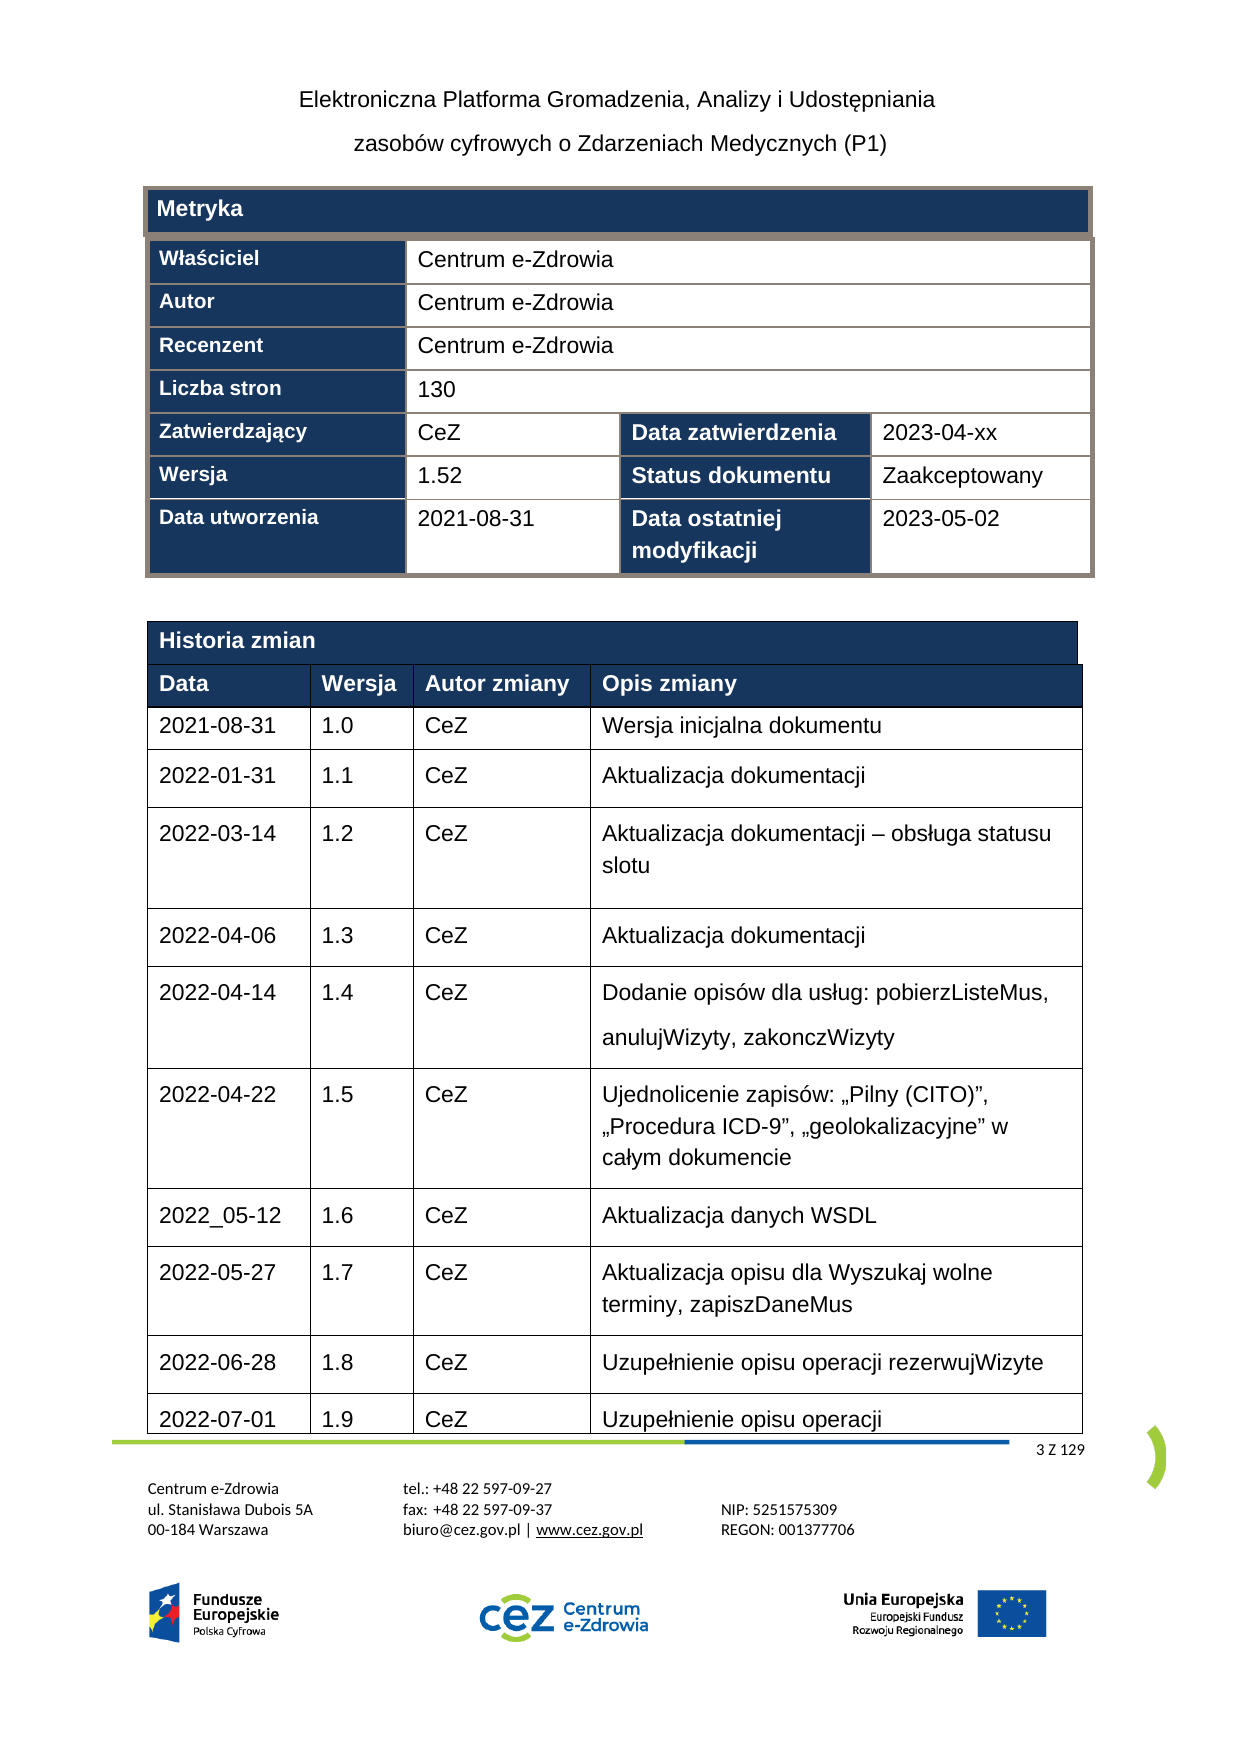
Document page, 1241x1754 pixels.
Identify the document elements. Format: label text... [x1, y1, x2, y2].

table_cell 2022-01-31 [148, 750, 310, 807]
table_cell Wersja [311, 665, 413, 706]
picture [1146, 1425, 1167, 1489]
table_cell 1.2 [311, 808, 413, 908]
table_cell Zatwierdzający [150, 414, 405, 455]
table_cell Aktualizacja danych WSDL [591, 1189, 1082, 1246]
table_cell CeZ [414, 1189, 590, 1246]
table_cell Recenzent [150, 328, 405, 369]
table_cell 2022-04-06 [148, 909, 310, 966]
table_header Historia zmian [148, 622, 1077, 664]
table_cell CeZ [414, 708, 590, 749]
table_cell CeZ [414, 967, 590, 1067]
table_cell Autor [150, 285, 405, 326]
table_cell CeZ [414, 909, 590, 966]
table_cell 2022-05-27 [148, 1247, 310, 1335]
picture [477, 1594, 649, 1642]
table_cell 130 [407, 371, 1090, 412]
table_cell Opis zmiany [591, 665, 1082, 706]
table_cell 1.1 [311, 750, 413, 807]
table_header Właściciel [150, 241, 405, 283]
table_cell 2022-04-14 [148, 967, 310, 1067]
table_cell 1.4 [311, 967, 413, 1067]
table_cell CeZ [407, 414, 619, 455]
table_cell CeZ [414, 1394, 590, 1432]
table_cell 2023-04-xx [872, 414, 1090, 455]
table_cell Aktualizacja dokumentacji [591, 909, 1082, 966]
table_cell Centrum e-Zdrowia [407, 328, 1090, 369]
picture [835, 1588, 1055, 1638]
table_cell Data ostatniej modyfikacji [621, 500, 870, 573]
table_cell Data zatwierdzenia [621, 414, 870, 455]
table_cell CeZ [414, 1336, 590, 1393]
table_cell 1.6 [311, 1189, 413, 1246]
table_cell 1.8 [311, 1336, 413, 1393]
table_cell Data utworzenia [150, 500, 405, 573]
table_cell Wersja [150, 457, 405, 498]
table_cell Autor zmiany [414, 665, 590, 706]
table_cell 2023-05-02 [872, 500, 1090, 573]
table_cell Centrum e-Zdrowia [407, 285, 1090, 326]
table_cell Zaakceptowany [872, 457, 1090, 498]
table_cell 1.9 [311, 1394, 413, 1432]
table_cell 2022-04-22 [148, 1069, 310, 1188]
table_cell Status dokumentu [621, 457, 870, 498]
table_cell Aktualizacja opisu dla Wyszukaj wolne terminy, zapiszDaneMus [591, 1247, 1082, 1335]
table_cell Aktualizacja dokumentacji – obsługa statusu slotu [591, 808, 1082, 908]
table_cell CeZ [414, 1069, 590, 1188]
table_cell CeZ [414, 1247, 590, 1335]
table_cell CeZ [414, 808, 590, 908]
table_cell 2022-06-28 [148, 1336, 310, 1393]
table_cell 2021-08-31 [407, 500, 619, 573]
table_cell Data [148, 665, 310, 706]
table_cell Liczba stron [150, 371, 405, 412]
table_cell 2021-08-31 [148, 708, 310, 749]
table_cell Wersja inicjalna dokumentu [591, 708, 1082, 749]
table_cell Uzupełnienie opisu operacji zmienTerminyWizyt, zapiszSLoty [591, 1394, 1082, 1432]
table_cell 1.5 [311, 1069, 413, 1188]
table_header Centrum e-Zdrowia [407, 241, 1090, 283]
table_cell Uzupełnienie opisu operacji rezerwujWizyte [591, 1336, 1082, 1393]
picture [142, 1580, 285, 1645]
table_cell Aktualizacja dokumentacji [591, 750, 1082, 807]
table_cell 1.7 [311, 1247, 413, 1335]
table_cell 2022-03-14 [148, 808, 310, 908]
table_cell 1.0 [311, 708, 413, 749]
table_cell 1.3 [311, 909, 413, 966]
table_cell 1.52 [407, 457, 619, 498]
table_header Metryka [148, 190, 1088, 232]
table_cell 2022-07-01 [148, 1394, 310, 1432]
table_cell CeZ [414, 750, 590, 807]
table_cell Dodanie opisów dla usług: pobierzListeMus, anulujWizyty, zakonczWizyty [591, 967, 1082, 1067]
table_cell 2022_05-12 [148, 1189, 310, 1246]
table_cell Ujednolicenie zapisów: „Pilny (CITO)”, „Procedura ICD-9”, „geolokalizacyjne” w całym dokumencie [591, 1069, 1082, 1188]
